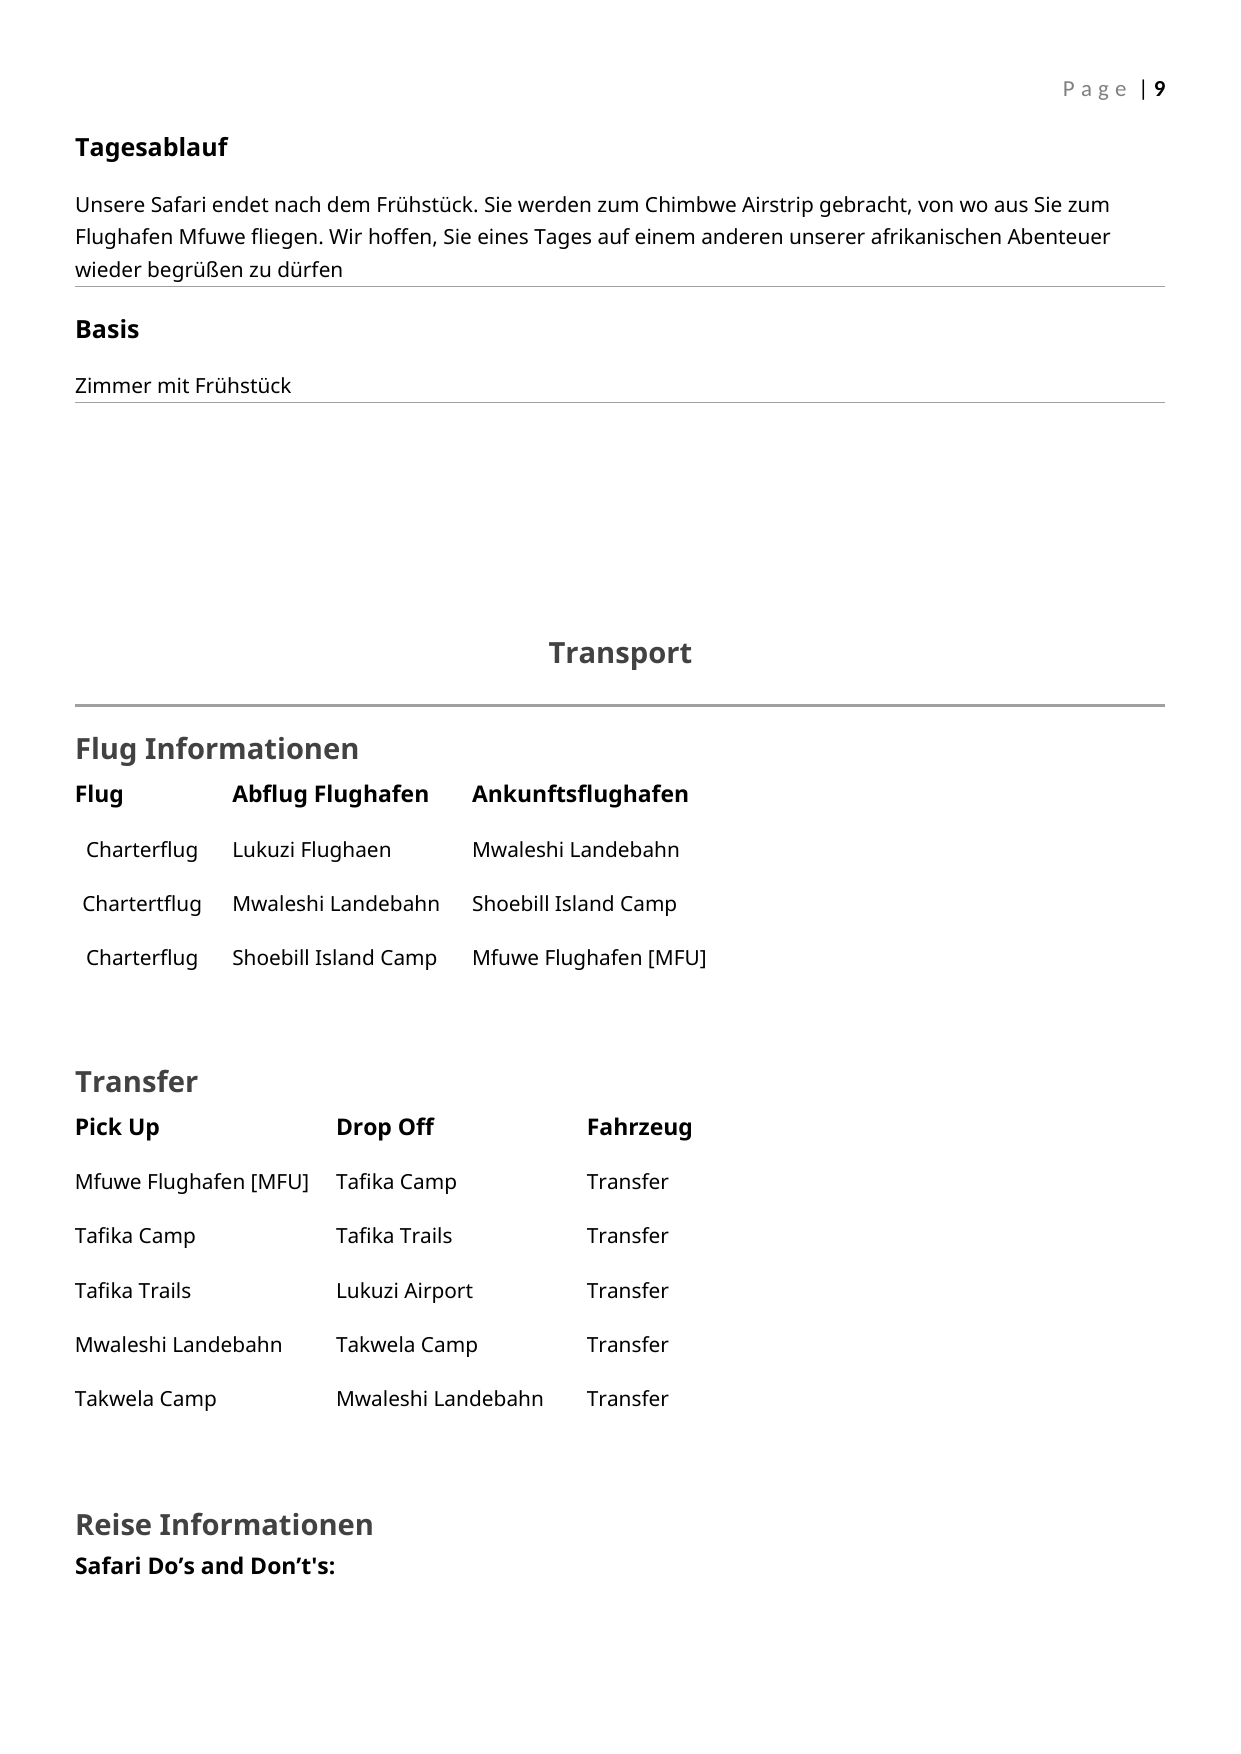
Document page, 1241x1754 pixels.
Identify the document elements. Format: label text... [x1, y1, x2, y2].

table_cell Tafika Camp [325, 1168, 575, 1221]
table_cell Charterflug [64, 835, 220, 888]
subtitle Basis [75, 312, 1165, 346]
table_cell Tafika Trails [325, 1222, 575, 1275]
table_header Drop Off [325, 1110, 575, 1166]
table_header Ankunftsflughafen [461, 778, 722, 834]
table_cell Mfuwe Flughafen [MFU] [64, 1168, 324, 1221]
text Safari Do’s and Don’t's: [75, 1550, 1165, 1581]
table_cell Transfer [576, 1276, 771, 1329]
table_cell Mwaleshi Landebahn [64, 1330, 324, 1383]
table_cell Lukuzi Flughaen [221, 835, 460, 888]
subtitle Transfer [75, 1061, 1165, 1101]
text Zimmer mit Frühstück [75, 372, 1165, 402]
subtitle Reise Informationen [75, 1504, 1165, 1544]
table_header Pick Up [64, 1110, 324, 1166]
table_header Flug [64, 778, 220, 834]
table_cell Tafika Trails [64, 1276, 324, 1329]
table_cell Mfuwe Flughafen [MFU] [461, 944, 722, 997]
table_cell Transfer [576, 1168, 771, 1221]
table_header Abflug Flughafen [221, 778, 460, 834]
table_cell Lukuzi Airport [325, 1276, 575, 1329]
table_cell Shoebill Island Camp [461, 889, 722, 942]
table_cell Chartertflug [64, 889, 220, 942]
subtitle Tagesablauf [75, 130, 1165, 164]
table_cell Mwaleshi Landebahn [325, 1384, 575, 1437]
table_header Fahrzeug [576, 1110, 771, 1166]
table_cell Transfer [576, 1330, 771, 1383]
table_cell Mwaleshi Landebahn [221, 889, 460, 942]
text Unsere Safari endet nach dem Frühstück. Sie werden zum Chimbwe Airstrip gebracht, von wo aus Sie zum Flughafen Mfuwe fliegen. Wir hoffen, Sie eines Tages auf einem anderen unserer afrikanischen Abenteuer wieder begrüßen zu dürfen [75, 190, 1165, 286]
subtitle Flug Informationen [75, 728, 1165, 768]
subtitle Transport [75, 633, 1165, 672]
table_cell Tafika Camp [64, 1222, 324, 1275]
table_cell Charterflug [64, 944, 220, 997]
table_cell Shoebill Island Camp [221, 944, 460, 997]
table_cell Takwela Camp [325, 1330, 575, 1383]
table_cell Takwela Camp [64, 1384, 324, 1437]
table_cell Transfer [576, 1222, 771, 1275]
table_cell Mwaleshi Landebahn [461, 835, 722, 888]
table_cell Transfer [576, 1384, 771, 1437]
